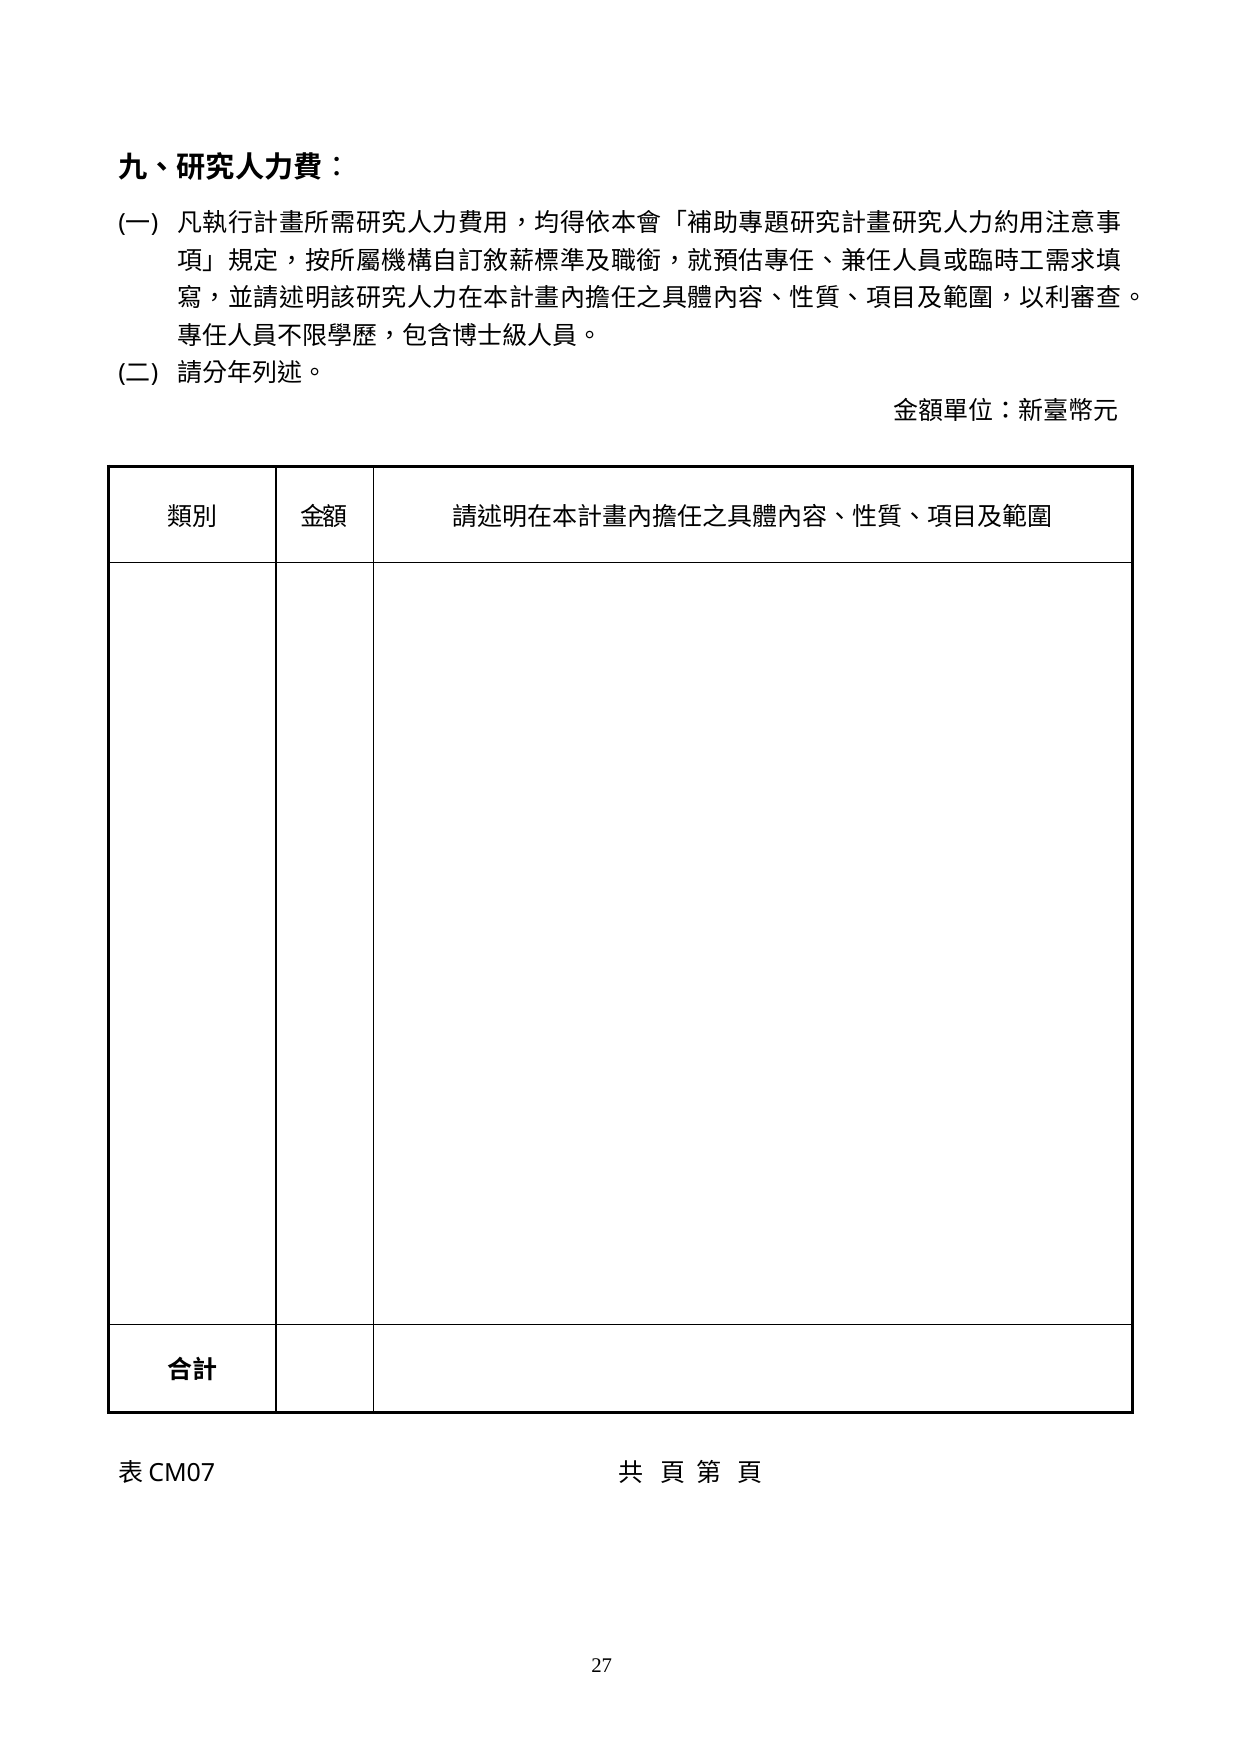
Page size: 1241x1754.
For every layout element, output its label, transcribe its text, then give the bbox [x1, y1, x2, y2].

table_header 類別 [110, 468, 275, 561]
table_header 金額 [277, 468, 373, 561]
table_cell [110, 563, 275, 1323]
text 表CM07 共 頁 第 頁 [118, 1452, 1122, 1489]
text 表D005 共 頁 第 頁九、研究人力費： [118, 127, 1122, 202]
table_header 請述明在本計畫內擔任之具體內容、性質、項目及範圍 [374, 468, 1131, 561]
table_cell [277, 1325, 373, 1411]
table_cell 合計 [110, 1325, 275, 1411]
table_cell [277, 563, 373, 1323]
list 請分年列述。 [118, 352, 1122, 389]
table_cell [374, 1325, 1131, 1411]
text 金額單位：新臺幣元 [131, 389, 1118, 427]
table_cell [374, 563, 1131, 1323]
list 凡執行計畫所需研究人力費用，均得依本會「補助專題研究計畫研究人力約用注意事項」規定，按所屬機構自訂敘薪標準及職銜，就預估專任、兼任人員或臨時工需求填寫，並請述明該研究人力在本計畫內擔任之具體內容、性質、項目及範圍，以利審查。專任人員不限學歷，包含博士級人員。 [118, 202, 1122, 352]
